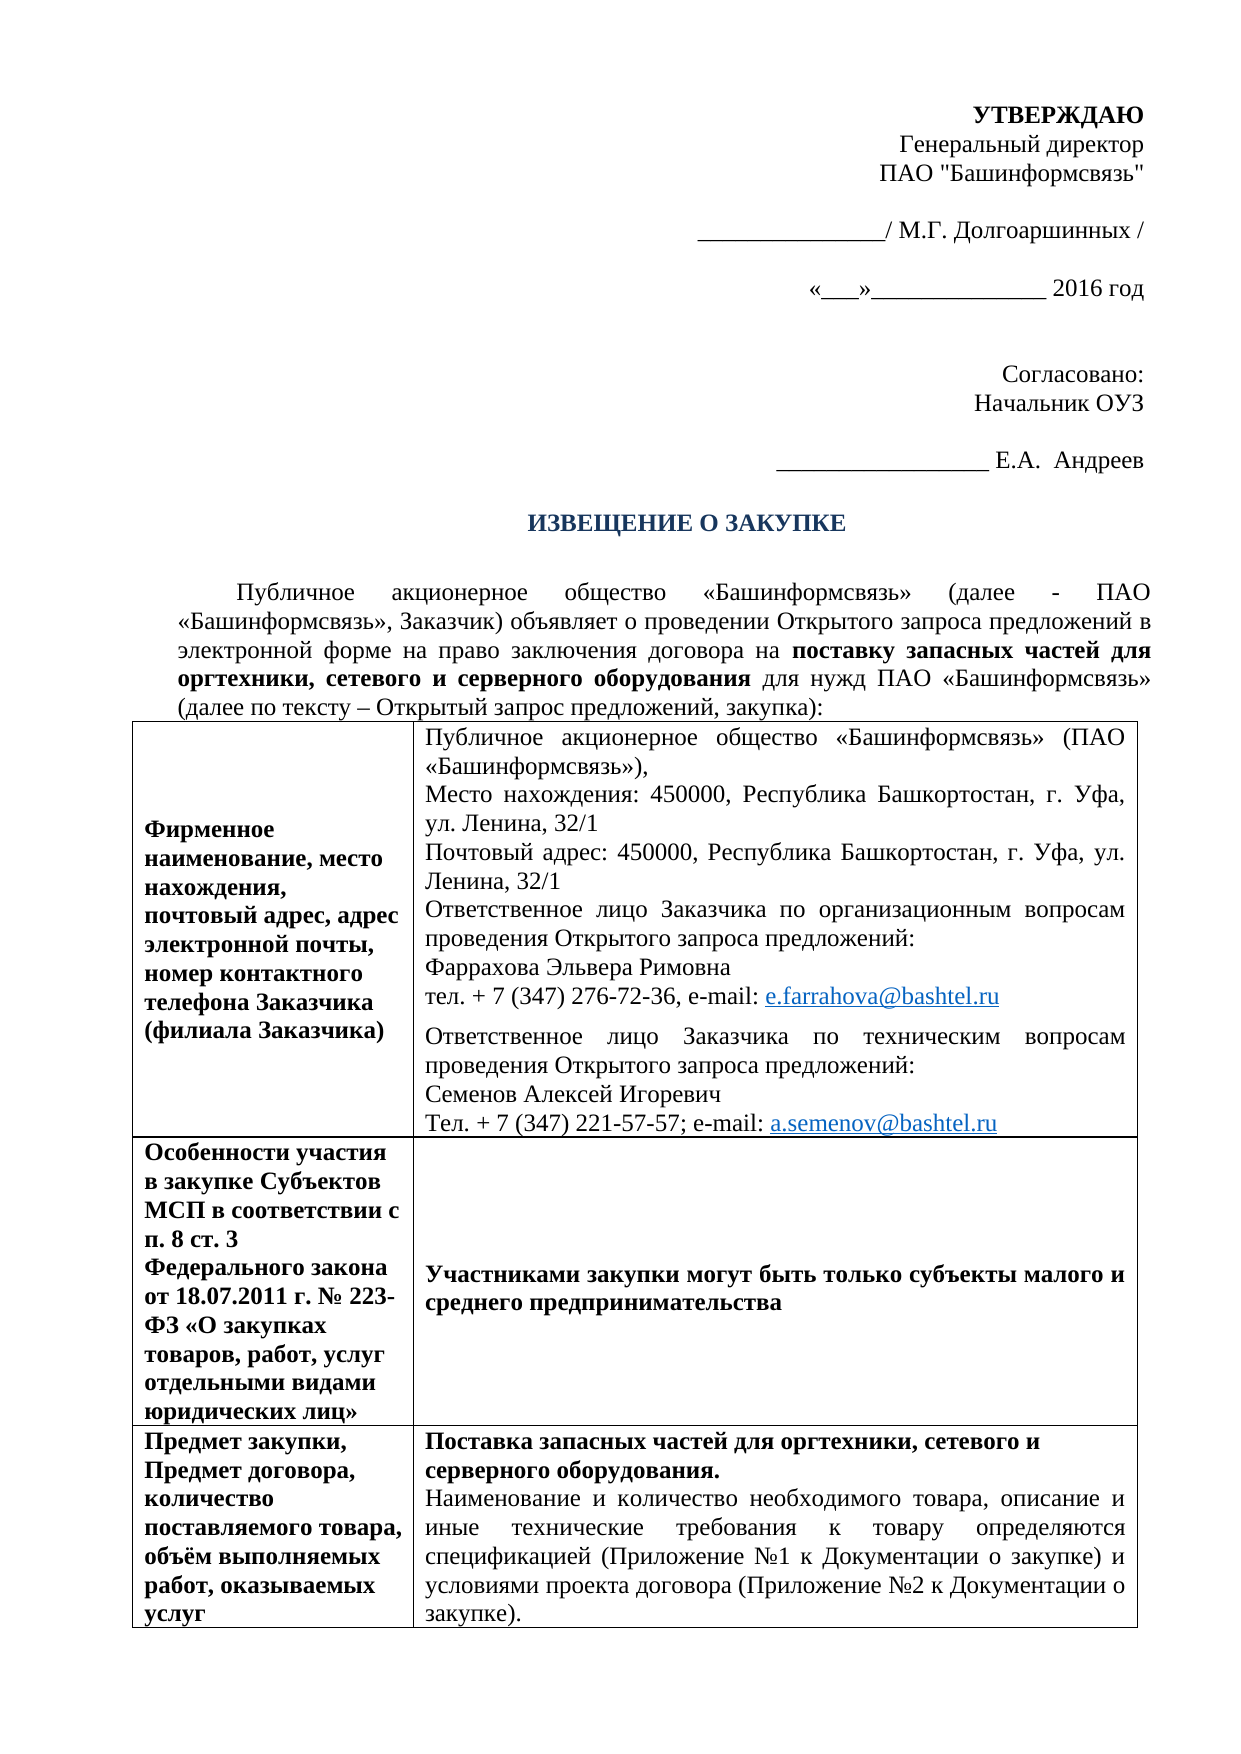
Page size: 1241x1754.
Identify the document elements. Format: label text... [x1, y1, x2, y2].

table_header УТВЕРЖДАЮ Генеральный директор ПАО "Башинформсвязь" _______________/ М.Г. Долгоаршинных / «___»______________ 2016 год Согласовано: Начальник ОУЗ _________________ Е.А. Андреев [166, 100, 1155, 474]
table_header Фирменное наименование, место нахождения, почтовый адрес, адрес электронной почты, номер контактного телефона Заказчика (филиала Заказчика) [133, 722, 413, 1136]
text ИЗВЕЩЕНИЕ О ЗАКУПКЕ [222, 508, 1152, 536]
table_cell Участниками закупки могут быть только субъекты малого и среднего предпринимательства [414, 1138, 1137, 1425]
table_header Публичное акционерное общество «Башинформсвязь» (ПАО «Башинформсвязь»), Место нахождения: 450000, Республика Башкортостан, г. Уфа, ул. Ленина, 32/1 Почтовый адрес: 450000, Республика Башкортостан, г. Уфа, ул. Ленина, 32/1 Ответственное лицо Заказчика по организационным вопросам проведения Открытого запроса предложений: Фаррахова Эльвера Римовна тел. + 7 (347) 276-72-36, e-mail: e.farrahova@bashtel.ru Ответственное лицо Заказчика по техническим вопросам проведения Открытого запроса предложений: Семенов Алексей Игоревич Тел. + 7 (347) 221-57-57; e-mail: a.semenov@bashtel.ru [414, 722, 1137, 1136]
table_cell Поставка запасных частей для оргтехники, сетевого и серверного оборудования. Наименование и количество необходимого товара, описание и иные технические требования к товару определяются спецификацией (Приложение №1 к Документации о закупке) и условиями проекта договора (Приложение №2 к Документации о закупке). [414, 1426, 1137, 1627]
text Публичное акционерное общество «Башинформсвязь» (далее - ПАО «Башинформсвязь», Заказчик) объявляет о проведении Открытого запроса предложений в электронной форме на право заключения договора на поставку запасных частей для оргтехники, сетевого и серверного оборудования для нужд ПАО «Башинформсвязь» (далее по тексту – Открытый запрос предложений, закупка): [177, 577, 1152, 721]
table_cell Особенности участия в закупке Субъектов МСП в соответствии с п. 8 ст. 3 Федерального закона от 18.07.2011 г. № 223-ФЗ «О закупках товаров, работ, услуг отдельными видами юридических лиц» [133, 1138, 413, 1425]
table_cell Предмет закупки, Предмет договора, количество поставляемого товара, объём выполняемых работ, оказываемых услуг [133, 1426, 413, 1627]
